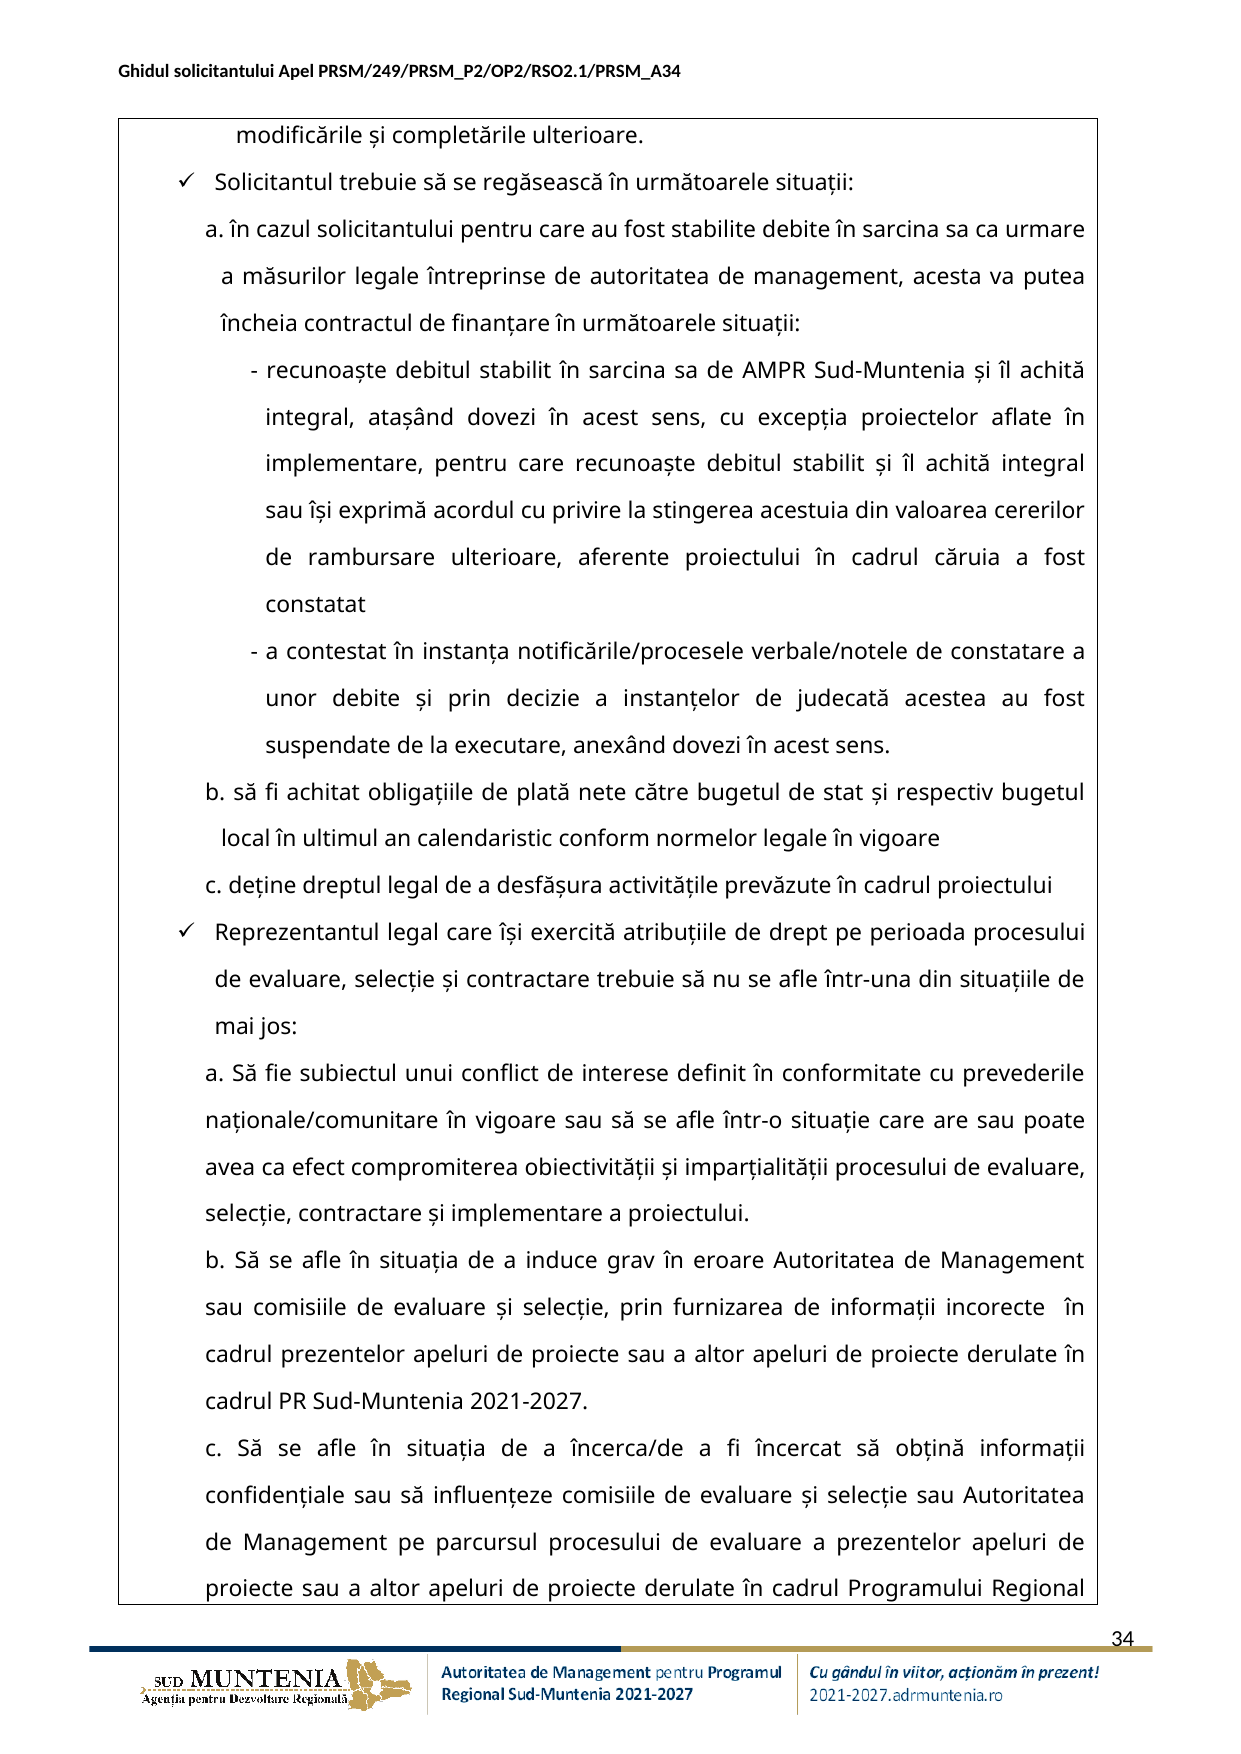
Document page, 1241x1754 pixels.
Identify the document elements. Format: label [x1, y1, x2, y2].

table_header [119, 119, 1097, 1603]
picture [89, 1646, 1153, 1715]
